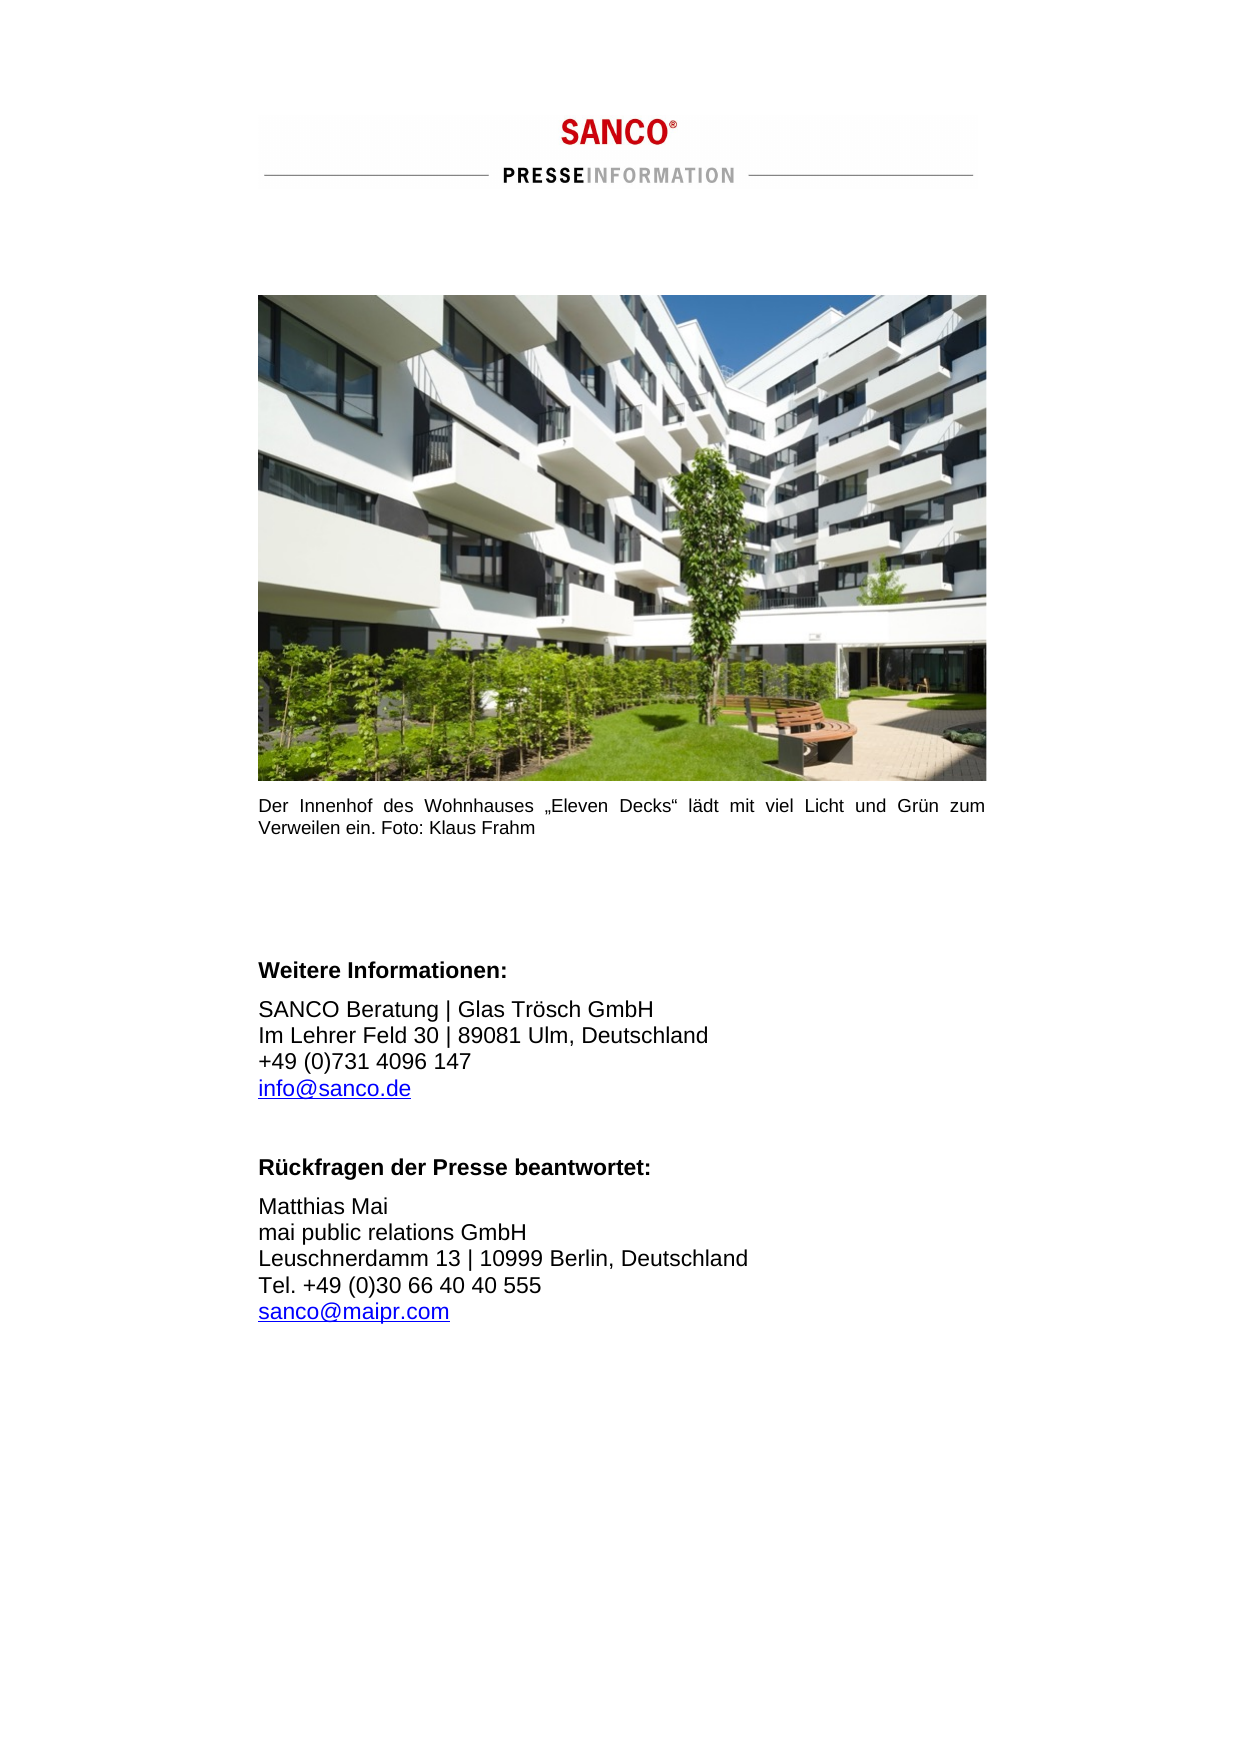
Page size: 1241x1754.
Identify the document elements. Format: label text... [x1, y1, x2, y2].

text Tel. +49 (0)30 66 40 40 555 [258, 1272, 986, 1298]
text SANCO Beratung | Glas Trösch GmbH [258, 996, 986, 1022]
text Weitere Informationen: [258, 957, 986, 983]
text sanco@maipr.com [258, 1298, 986, 1324]
text Rückfragen der Presse beantwortet: [258, 1154, 986, 1180]
picture [258, 295, 987, 781]
text Leuschnerdamm 13 | 10999 Berlin, Deutschland [258, 1245, 986, 1272]
text mai public relations GmbH [258, 1219, 986, 1245]
text Matthias Mai [258, 1193, 986, 1219]
text info@sanco.de [258, 1075, 986, 1101]
picture [258, 115, 978, 189]
text Der Innenhof des Wohnhauses „Eleven Decks“ lädt mit viel Licht und Grün zum Verweilen ein. Foto: Klaus Frahm [258, 795, 986, 838]
text +49 (0)731 4096 147 [258, 1048, 986, 1075]
text Im Lehrer Feld 30 | 89081 Ulm, Deutschland [258, 1022, 986, 1048]
